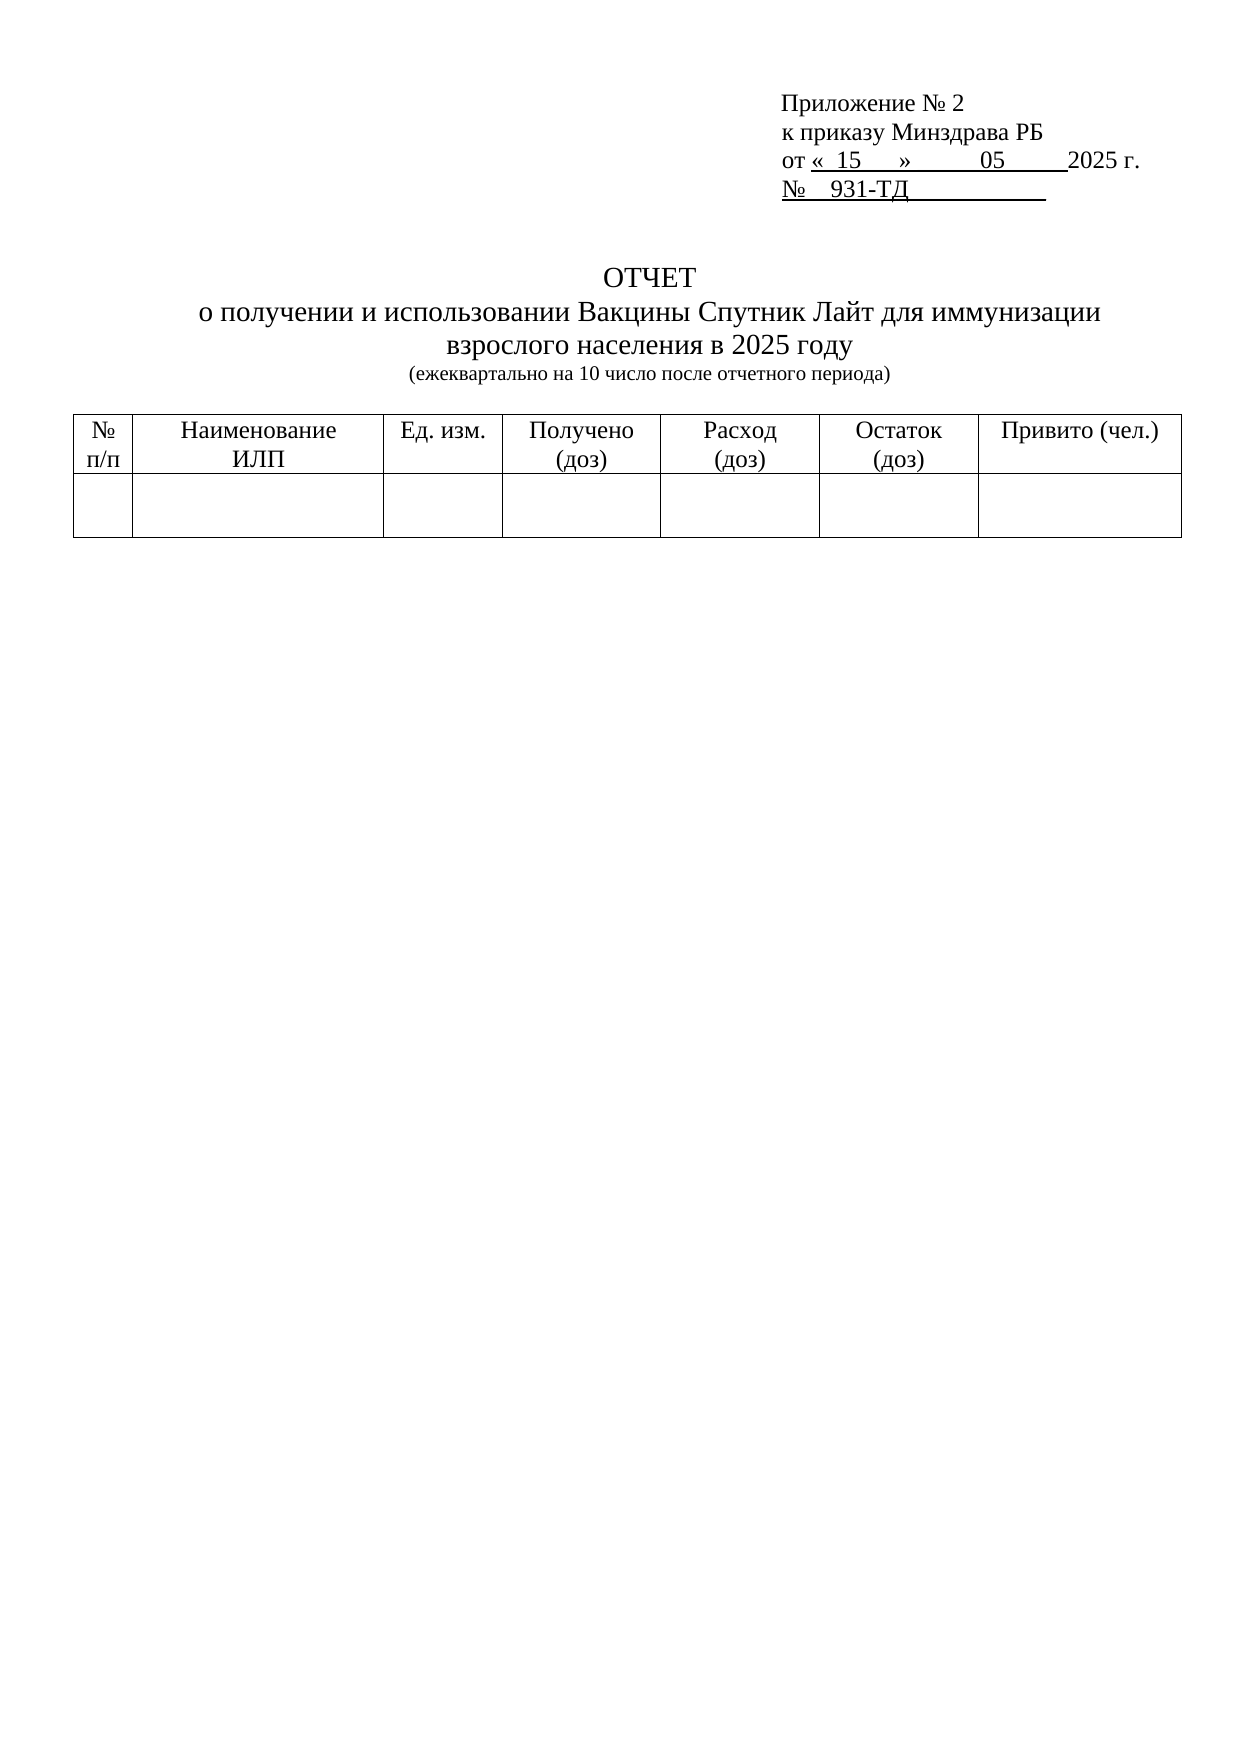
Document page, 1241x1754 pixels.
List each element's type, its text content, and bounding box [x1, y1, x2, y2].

text к приказу Минздрава РБ [782, 117, 1211, 145]
table_header № п/п [74, 415, 132, 472]
table_header Получено (доз) [503, 415, 660, 472]
table_header Ед. изм. [384, 415, 502, 472]
table_cell [503, 474, 660, 537]
table_header Расход (доз) [661, 415, 819, 472]
table_cell [384, 474, 502, 537]
text отчет [118, 260, 1181, 294]
table_cell [979, 474, 1181, 537]
table_cell [820, 474, 978, 537]
table_header Остаток (доз) [820, 415, 978, 472]
text от «_15___» _____05_____2025 г. [782, 145, 1211, 174]
text (ежеквартально на 10 число после отчетного периода) [118, 361, 1181, 385]
text взрослого населения в 2025 году [118, 327, 1181, 361]
table_header Наименование ИЛП [133, 415, 383, 472]
table_cell [133, 474, 383, 537]
table_cell [74, 474, 132, 537]
text о получении и использовании Вакцины Спутник Лайт для иммунизации [118, 294, 1181, 327]
table_header Привито (чел.) [979, 415, 1181, 472]
table_cell [661, 474, 819, 537]
text Приложение № 2 [118, 88, 1211, 117]
text № _931-ТД___________ [782, 174, 1211, 203]
